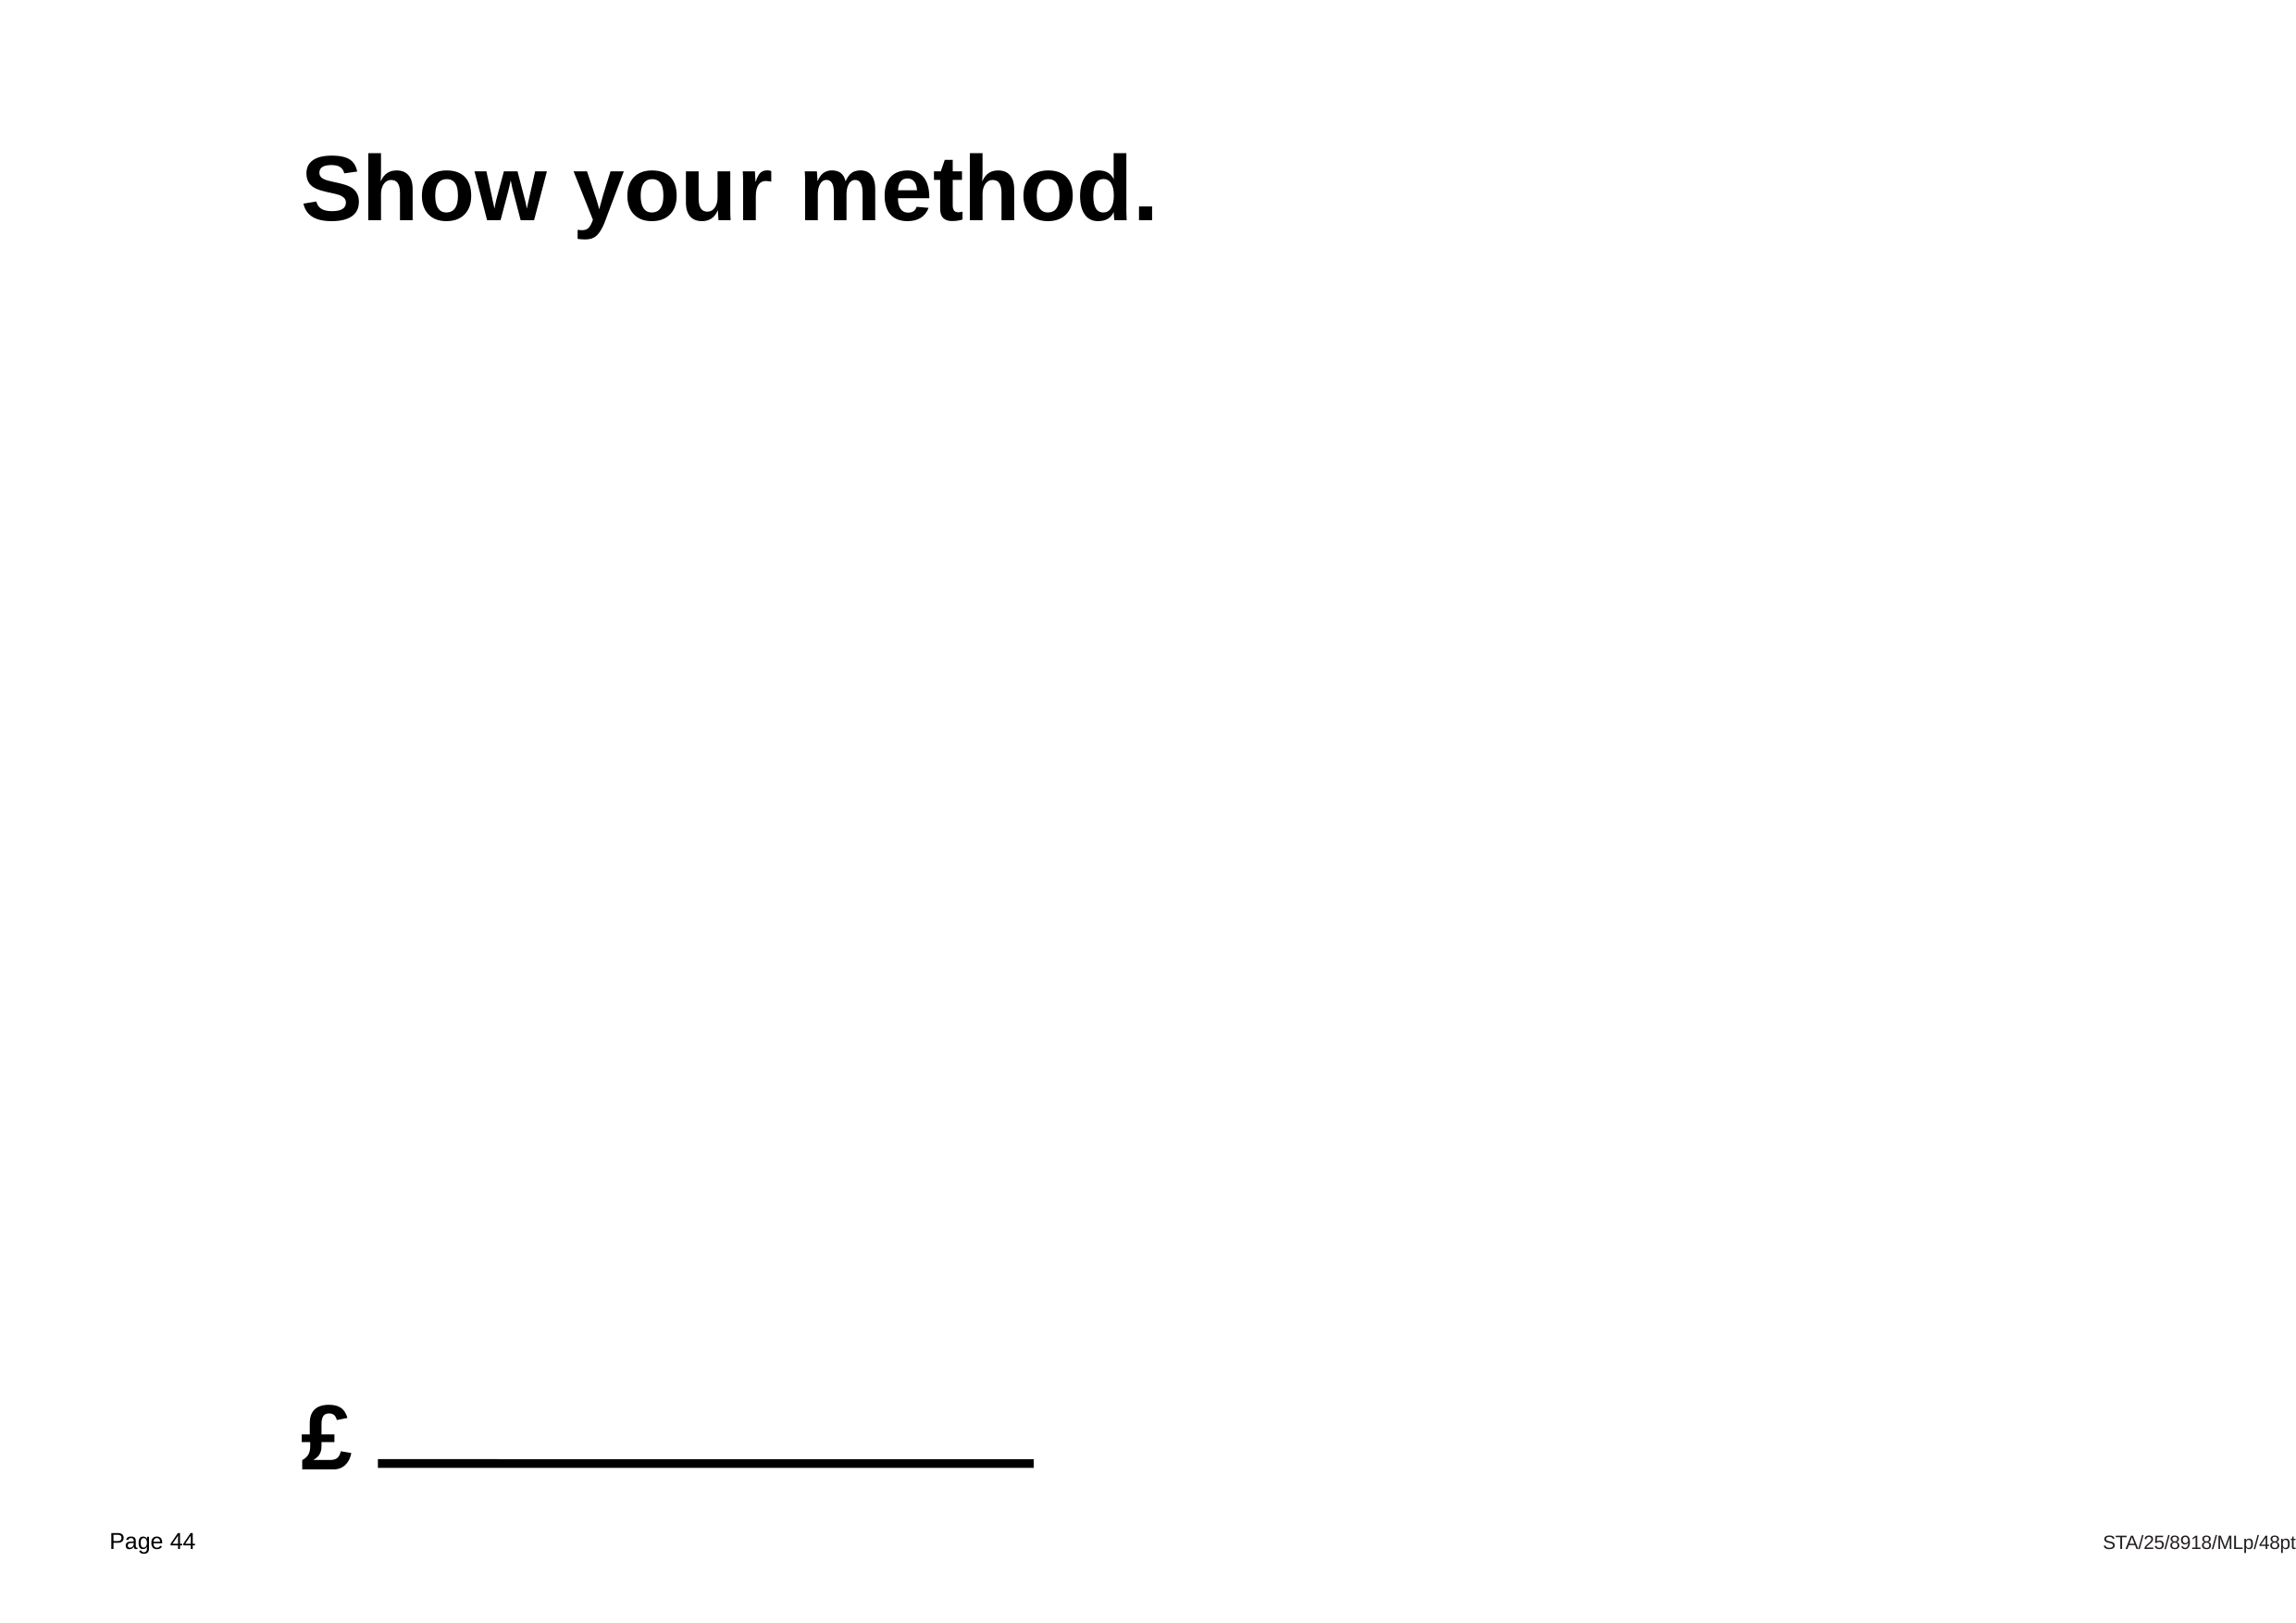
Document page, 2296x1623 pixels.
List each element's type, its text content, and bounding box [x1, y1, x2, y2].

text £ [301, 1081, 2186, 1497]
text Show your method. [301, 109, 2186, 248]
